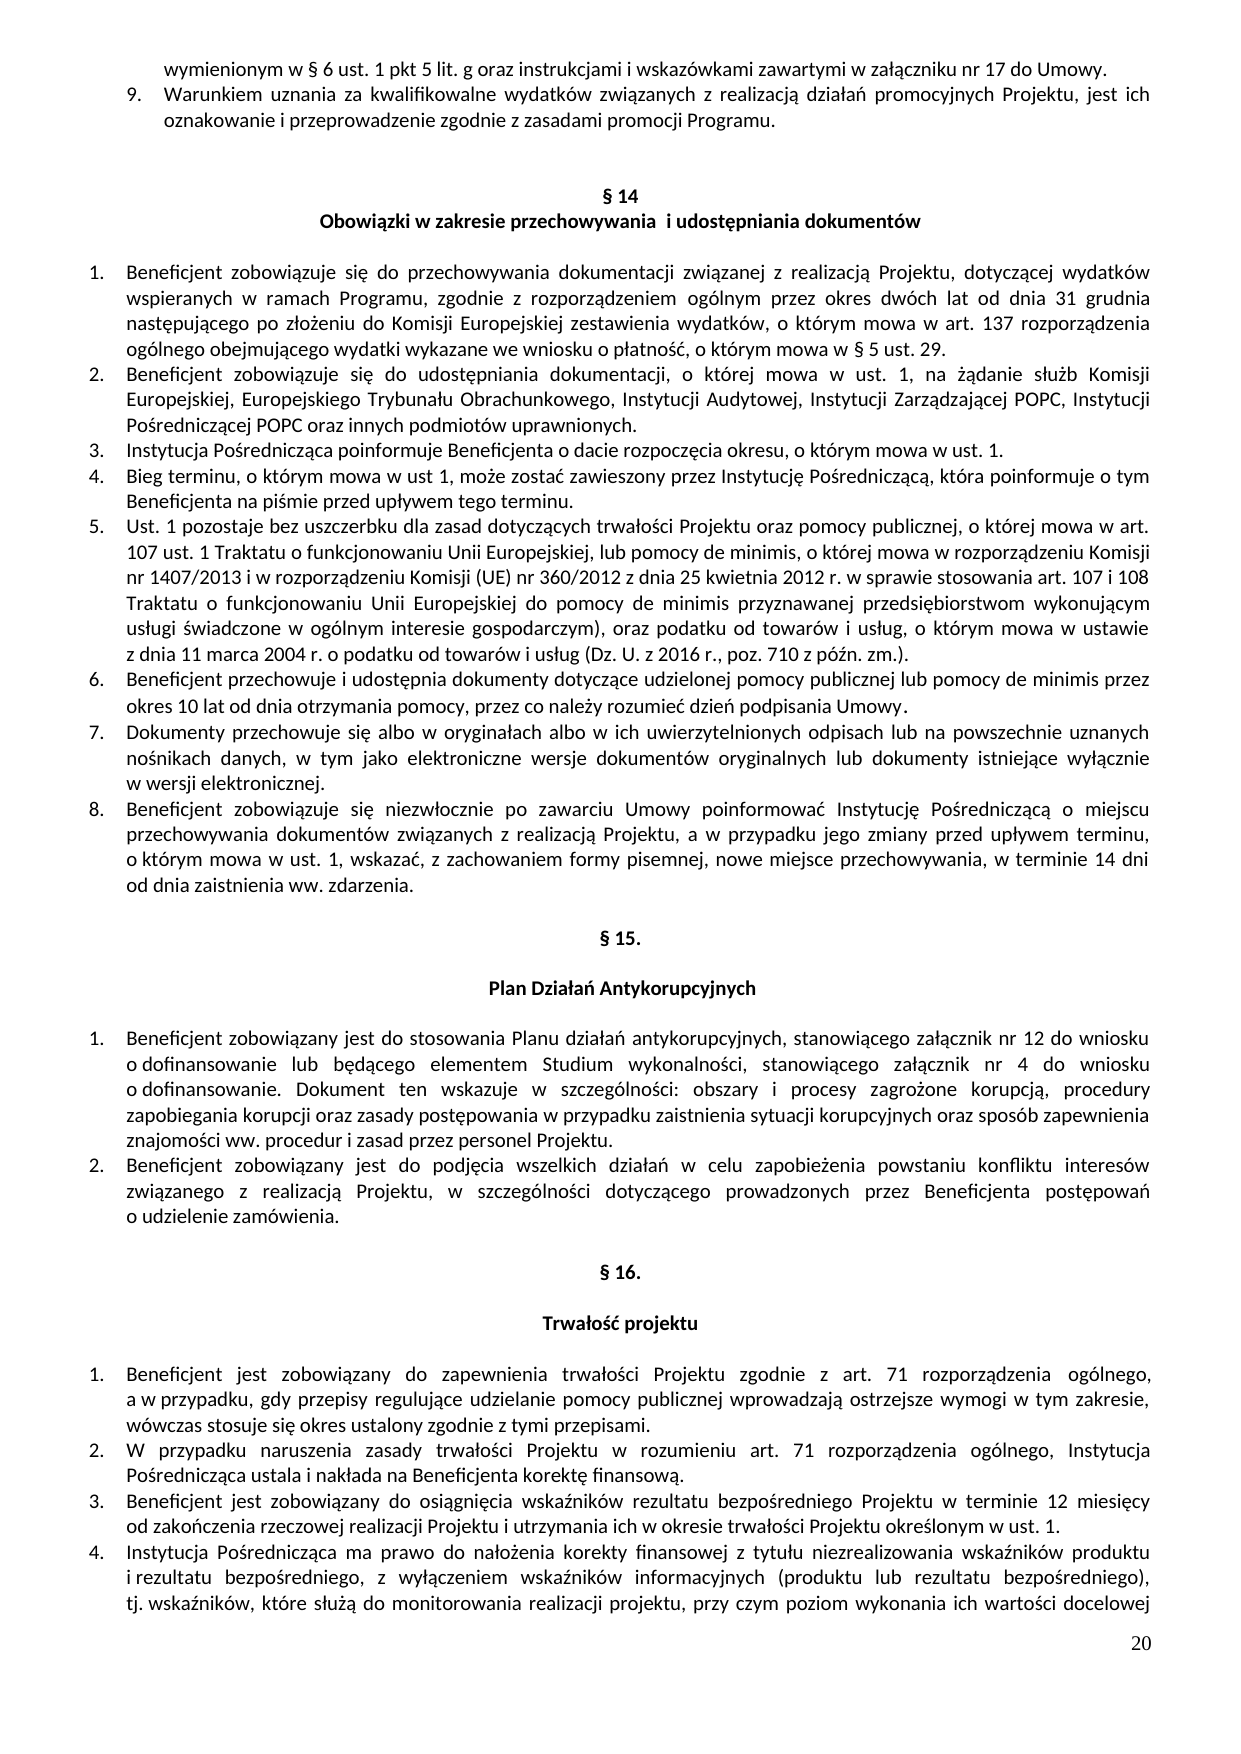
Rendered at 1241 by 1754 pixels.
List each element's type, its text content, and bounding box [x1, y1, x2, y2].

list Beneficjent jest zobowiązany do zapewnienia trwałości Projektu zgodnie z art. 71 rozporządzenia ogólnego, a w przypadku, gdy przepisy regulujące udzielanie pomocy publicznej wprowadzają ostrzejsze wymogi w tym zakresie, wówczas stosuje się okres ustalony zgodnie z tymi przepisami. [89, 1361, 1152, 1437]
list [89, 1539, 1152, 1615]
text § 16. [89, 1259, 1152, 1285]
list Dokumenty przechowuje się albo w oryginałach albo w ich uwierzytelnionych odpisach lub na powszechnie uznanych nośnikach danych, w tym jako elektroniczne wersje dokumentów oryginalnych lub dokumenty istniejące wyłącznie w wersji elektronicznej. [89, 719, 1152, 796]
text Plan Działań Antykorupcyjnych [89, 976, 1152, 1001]
list Beneficjent zobowiązuje się do przechowywania dokumentacji związanej z realizacją Projektu, dotyczącej wydatków wspieranych w ramach Programu, zgodnie z rozporządzeniem ogólnym przez okres dwóch lat od dnia 31 grudnia następującego po złożeniu do Komisji Europejskiej zestawienia wydatków, o którym mowa w art. 137 rozporządzenia ogólnego obejmującego wydatki wykazane we wniosku o płatność, o którym mowa w § 5 ust. 29. [89, 259, 1152, 361]
text Trwałość projektu [89, 1310, 1152, 1336]
list W przypadku naruszenia zasady trwałości Projektu w rozumieniu art. 71 rozporządzenia ogólnego, Instytucja Pośrednicząca ustala i nakłada na Beneficjenta korektę finansową. [89, 1437, 1152, 1488]
list Warunkiem uznania za kwalifikowalne wydatków związanych z realizacją działań promocyjnych Projektu, jest ich oznakowanie i przeprowadzenie zgodnie z zasadami promocji Programu. [126, 82, 1152, 132]
list Beneficjent zobowiązany jest do podjęcia wszelkich działań w celu zapobieżenia powstaniu konfliktu interesów związanego z realizacją Projektu, w szczególności dotyczącego prowadzonych przez Beneficjenta postępowań o udzielenie zamówienia. [89, 1153, 1152, 1229]
list Ust. 1 pozostaje bez uszczerbku dla zasad dotyczących trwałości Projektu oraz pomocy publicznej, o której mowa w art. 107 ust. 1 Traktatu o funkcjonowaniu Unii Europejskiej, lub pomocy de minimis, o której mowa w rozporządzeniu Komisji nr 1407/2013 i w rozporządzeniu Komisji (UE) nr 360/2012 z dnia 25 kwietnia 2012 r. w sprawie stosowania art. 107 i 108 Traktatu o funkcjonowaniu Unii Europejskiej do pomocy de minimis przyznawanej przedsiębiorstwom wykonującym usługi świadczone w ogólnym interesie gospodarczym), oraz podatku od towarów i usług, o którym mowa w ustawie z dnia 11 marca 2004 r. o podatku od towarów i usług (Dz. U. z 2016 r., poz. 710 z późn. zm.). [89, 514, 1152, 666]
list Beneficjent przechowuje i udostępnia dokumenty dotyczące udzielonej pomocy publicznej lub pomocy de minimis przez okres 10 lat od dnia otrzymania pomocy, przez co należy rozumieć dzień podpisania Umowy. [89, 666, 1152, 719]
list Beneficjent jest zobowiązany do osiągnięcia wskaźników rezultatu bezpośredniego Projektu w terminie 12 miesięcy od zakończenia rzeczowej realizacji Projektu i utrzymania ich w okresie trwałości Projektu określonym w ust. 1. [89, 1488, 1152, 1539]
list Beneficjent zobowiązuje się niezwłocznie po zawarciu Umowy poinformować Instytucję Pośredniczącą o miejscu przechowywania dokumentów związanych z realizacją Projektu, a w przypadku jego zmiany przed upływem terminu, o którym mowa w ust. 1, wskazać, z zachowaniem formy pisemnej, nowe miejsce przechowywania, w terminie 14 dni od dnia zaistnienia ww. zdarzenia. [89, 796, 1152, 897]
text Obowiązki w zakresie przechowywania i udostępniania dokumentów [89, 209, 1152, 234]
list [126, 56, 1152, 82]
list Beneficjent zobowiązuje się do udostępniania dokumentacji, o której mowa w ust. 1, na żądanie służb Komisji Europejskiej, Europejskiego Trybunału Obrachunkowego, Instytucji Audytowej, Instytucji Zarządzającej POPC, Instytucji Pośredniczącej POPC oraz innych podmiotów uprawnionych. [89, 361, 1152, 437]
list Bieg terminu, o którym mowa w ust 1, może zostać zawieszony przez Instytucję Pośredniczącą, która poinformuje o tym Beneficjenta na piśmie przed upływem tego terminu. [89, 463, 1152, 514]
text § 14 [89, 183, 1152, 209]
text § 15. [89, 926, 1152, 951]
list Beneficjent zobowiązany jest do stosowania Planu działań antykorupcyjnych, stanowiącego załącznik nr 12 do wniosku o dofinansowanie lub będącego elementem Studium wykonalności, stanowiącego załącznik nr 4 do wniosku o dofinansowanie. Dokument ten wskazuje w szczególności: obszary i procesy zagrożone korupcją, procedury zapobiegania korupcji oraz zasady postępowania w przypadku zaistnienia sytuacji korupcyjnych oraz sposób zapewnienia znajomości ww. procedur i zasad przez personel Projektu. [89, 1026, 1152, 1153]
list Instytucja Pośrednicząca poinformuje Beneficjenta o dacie rozpoczęcia okresu, o którym mowa w ust. 1. [89, 437, 1152, 463]
